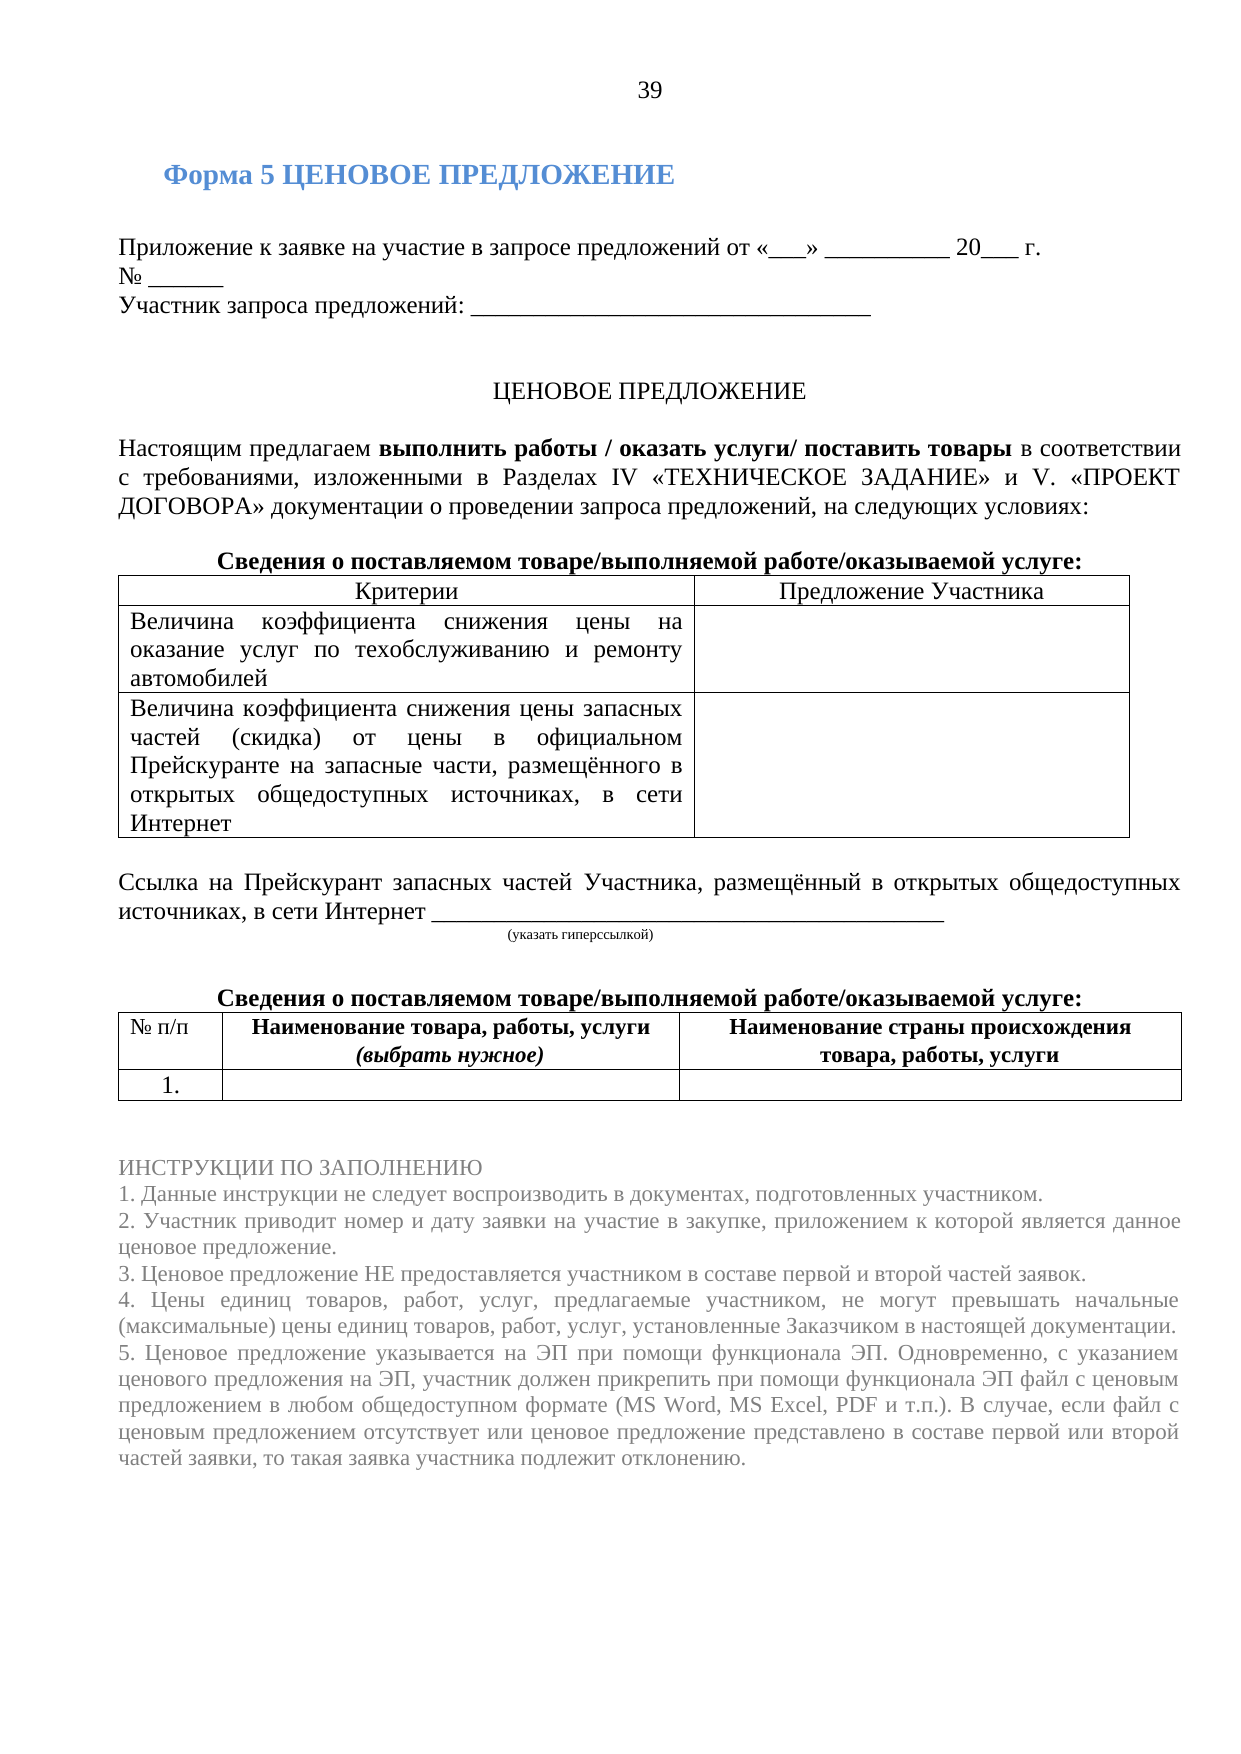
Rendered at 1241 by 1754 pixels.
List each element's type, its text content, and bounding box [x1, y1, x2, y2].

text Участник запроса предложений: ________________________________ [118, 290, 1181, 318]
table_cell [695, 606, 1129, 692]
text ЦЕНОВОЕ ПРЕДЛОЖЕНИЕ [118, 376, 1181, 405]
table_cell [680, 1070, 1181, 1100]
text 5. Ценовое предложение указывается на ЭП при помощи функционала ЭП. Одновременно, с указанием ценового предложения на ЭП, участник должен прикрепить при помощи функционала ЭП файл с ценовым предложением в любом общедоступном формате (MS Word, MS Excel, PDF и т.п.). В случае, если файл с ценовым предложением отсутствует или ценовое предложение представлено в составе первой или второй частей заявки, то такая заявка участника подлежит отклонению. [118, 1339, 1181, 1470]
table_header Наименование товара, работы, услуги (выбрать нужное) [223, 1013, 679, 1069]
table_cell Величина коэффициента снижения цены на оказание услуг по техобслуживанию и ремонту автомобилей [119, 606, 694, 692]
table_cell Величина коэффициента снижения цены запасных частей (скидка) от цены в официальном Прейскуранте на запасные части, размещённого в открытых общедоступных источниках, в сети Интернет [119, 693, 694, 837]
table_header Критерии [119, 576, 694, 605]
table_header № п/п [119, 1013, 222, 1069]
text № ______ [118, 261, 1181, 290]
text Форма 5 ЦЕНОВОЕ ПРЕДЛОЖЕНИЕ [163, 157, 1181, 191]
text 2. Участник приводит номер и дату заявки на участие в закупке, приложением к которой является данное ценовое предложение. [118, 1207, 1181, 1259]
table_header Предложение Участника [695, 576, 1129, 605]
text 4. Цены единиц товаров, работ, услуг, предлагаемые участником, не могут превышать начальные (максимальные) цены единиц товаров, работ, услуг, установленные Заказчиком в настоящей документации. [118, 1286, 1181, 1339]
table_cell [695, 693, 1129, 837]
text Настоящим предлагаем выполнить работы / оказать услуги/ поставить товары в соответствии с требованиями, изложенными в Разделах IV «ТЕХНИЧЕСКОЕ ЗАДАНИЕ» и V. «ПРОЕКТ ДОГОВОРА» документации о проведении запроса предложений, на следующих условиях: [118, 433, 1181, 520]
table_header Наименование страны происхождения товара, работы, услуги [680, 1013, 1181, 1069]
text Ссылка на Прейскурант запасных частей Участника, размещённый в открытых общедоступных источниках, в сети Интернет _________________________________________ [118, 867, 1181, 926]
text 3. Ценовое предложение НЕ предоставляется участником в составе первой и второй частей заявок. [118, 1259, 1181, 1286]
text 1. Данные инструкции не следует воспроизводить в документах, подготовленных участником. [118, 1181, 1181, 1207]
text Сведения о поставляемом товаре/выполняемой работе/оказываемой услуге: [118, 983, 1181, 1012]
table_cell 1. [119, 1070, 222, 1100]
text Приложение к заявке на участие в запросе предложений от «___» __________ 20___ г. [118, 232, 1181, 261]
text ИНСТРУКЦИИ ПО ЗАПОЛНЕНИЮ [118, 1154, 1181, 1181]
text Сведения о поставляемом товаре/выполняемой работе/оказываемой услуге: [118, 546, 1181, 575]
table_cell [223, 1070, 679, 1100]
text (указать гиперссылкой) [118, 926, 1181, 954]
